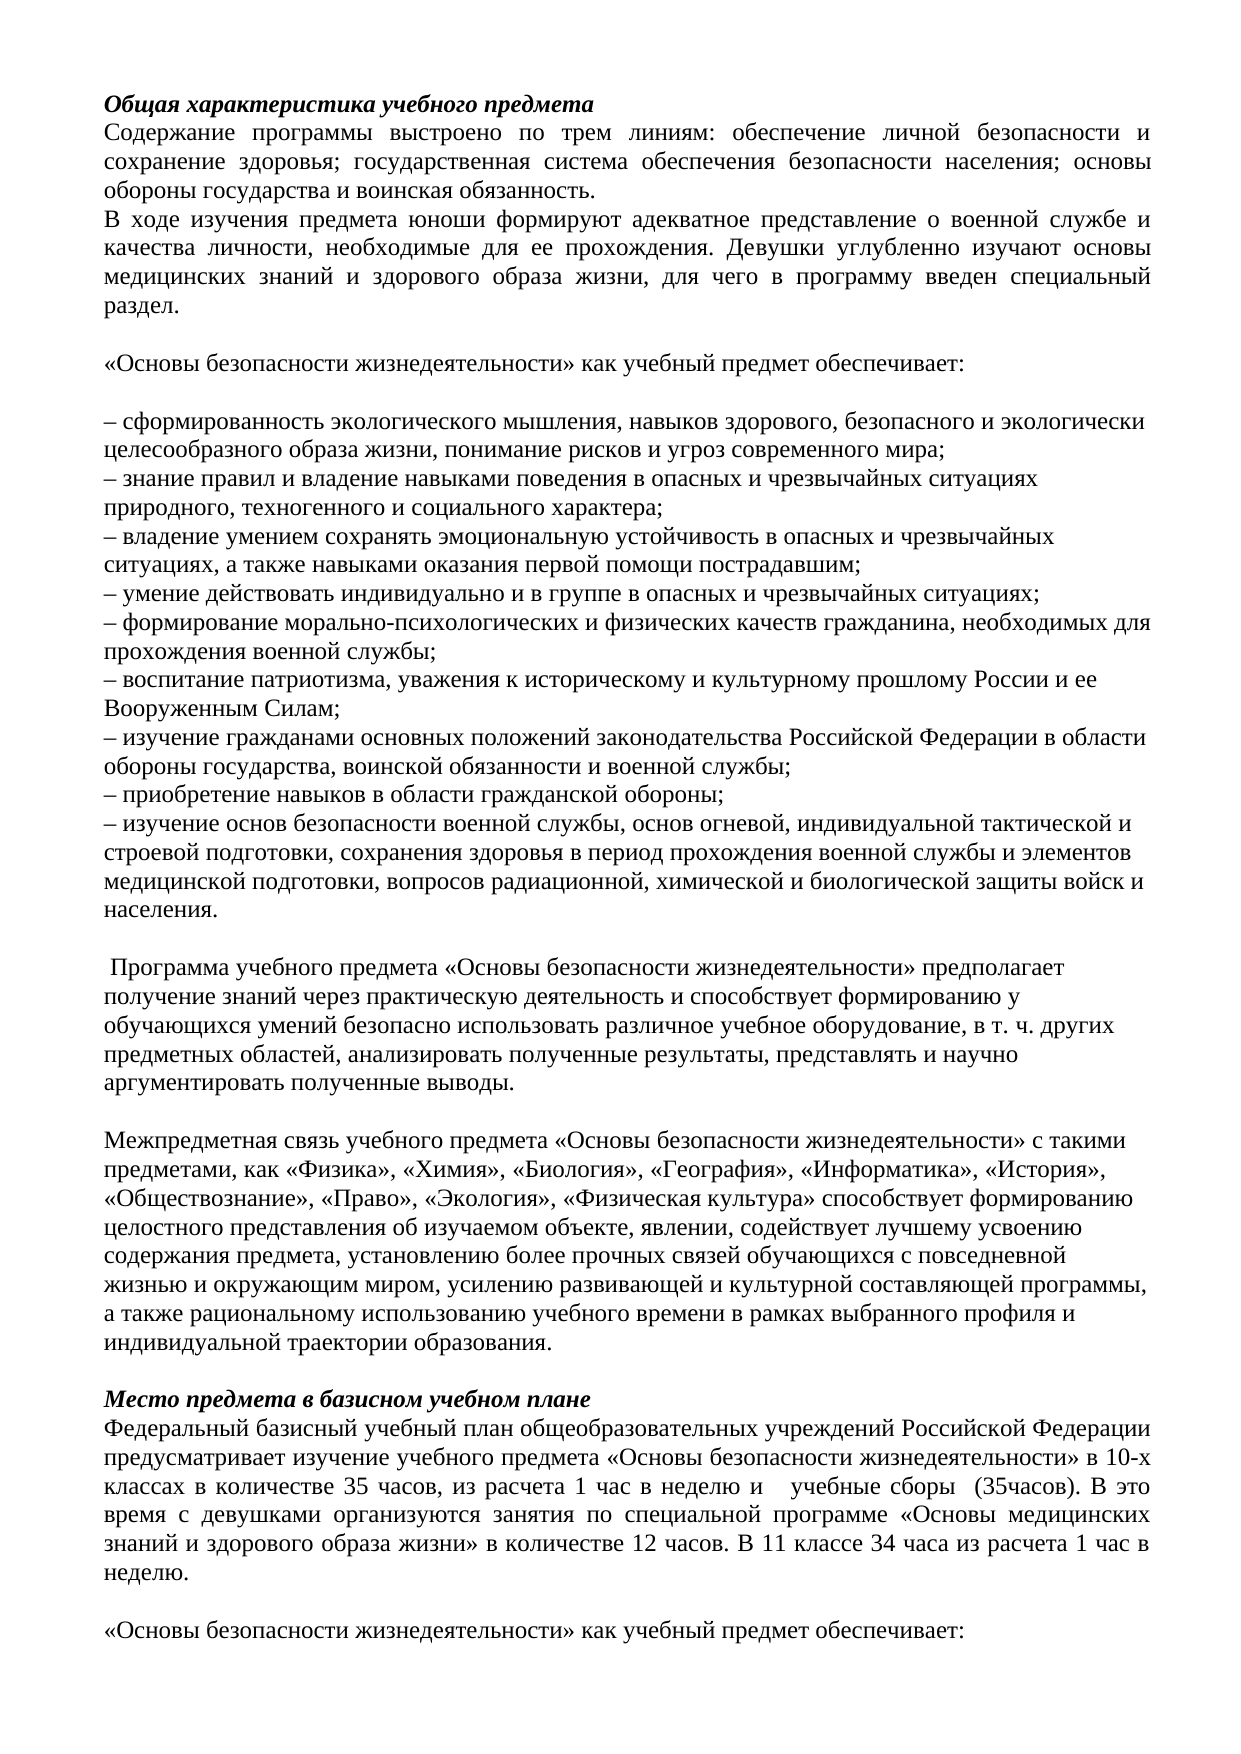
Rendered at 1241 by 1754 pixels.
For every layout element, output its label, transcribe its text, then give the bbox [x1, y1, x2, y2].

text –​ приобретение навыков в области гражданской обороны; [103, 779, 1152, 808]
text Программа учебного предмета «Основы безопасности жизнедеятельности» предполагает получение знаний через практическую деятельность и способствует формированию у обучающихся умений безопасно использовать различное учебное оборудование, в т. ч. других предметных областей, анализировать полученные результаты, представлять и научно аргументировать полученные выводы. [103, 952, 1152, 1096]
text –​ владение умением сохранять эмоциональную устойчивость в опасных и чрезвычайных ситуациях, а также навыками оказания первой помощи пострадавшим; [103, 521, 1152, 578]
text «Основы безопасности жизнедеятельности» как учебный предмет обеспечивает: [103, 348, 1152, 377]
text –​ сформированность экологического мышления, навыков здорового, безопасного и экологически целесообразного образа жизни, понимание рисков и угроз современного мира; [103, 406, 1152, 463]
text –​ изучение основ безопасности военной службы, основ огневой, индивидуальной тактической и строевой подготовки, сохранения здоровья в период прохождения военной службы и элементов медицинской подготовки, вопросов радиационной, химической и биологической защиты войск и населения. [103, 808, 1152, 923]
text –​ умение действовать индивидуально и в группе в опасных и чрезвычайных ситуациях; [103, 578, 1152, 607]
text –​ знание правил и владение навыками поведения в опасных и чрезвычайных ситуациях природного, техногенного и социального характера; [103, 463, 1152, 521]
text Место предмета в базисном учебном плане [103, 1384, 1152, 1413]
text Содержание программы выстроено по трем линиям: обеспечение личной безопасности и сохранение здоровья; государственная система обеспечения безопасности населения; основы обороны государства и воинская обязанность. [103, 117, 1152, 204]
text Межпредметная связь учебного предмета «Основы безопасности жизнедеятельности» с такими предметами, как «Физика», «Химия», «Биология», «География», «Информатика», «История», «Обществознание», «Право», «Экология», «Физическая культура» способствует формированию целостного представления об изучаемом объекте, явлении, содействует лучшему усвоению содержания предмета, установлению более прочных связей обучающихся с повседневной жизнью и окружающим миром, усилению развивающей и культурной составляющей программы, а также рациональному использованию учебного времени в рамках выбранного профиля и индивидуальной траектории образования. [103, 1125, 1152, 1355]
text В ходе изучения предмета юноши формируют адекватное представление о военной службе и качества личности, необходимые для ее прохождения. Девушки углубленно изучают основы медицинских знаний и здорового образа жизни, для чего в программу введен специальный раздел. [103, 204, 1152, 319]
text –​ изучение гражданами основных положений законодательства Российской Федерации в области обороны государства, воинской обязанности и военной службы; [103, 722, 1152, 779]
text «Основы безопасности жизнедеятельности» как учебный предмет обеспечивает: [103, 1615, 1152, 1644]
text –​ воспитание патриотизма, уважения к историческому и культурному прошлому России и ее Вооруженным Силам; [103, 664, 1152, 722]
text –​ формирование морально-психологических и физических качеств гражданина, необходимых для прохождения военной службы; [103, 607, 1152, 664]
text Федеральный базисный учебный план общеобразовательных учреждений Российской Федерации предусматривает изучение учебного предмета «Основы безопасности жизнедеятельности» в 10-х классах в количестве 35 часов, из расчета 1 час в неделю и учебные сборы (35часов). В это время с девушками организуются занятия по специальной программе «Основы медицинских знаний и здорового образа жизни» в количестве 12 часов. В 11 классе 34 часа из расчета 1 час в неделю. [103, 1413, 1152, 1586]
text Общая характеристика учебного предмета [103, 89, 1152, 117]
